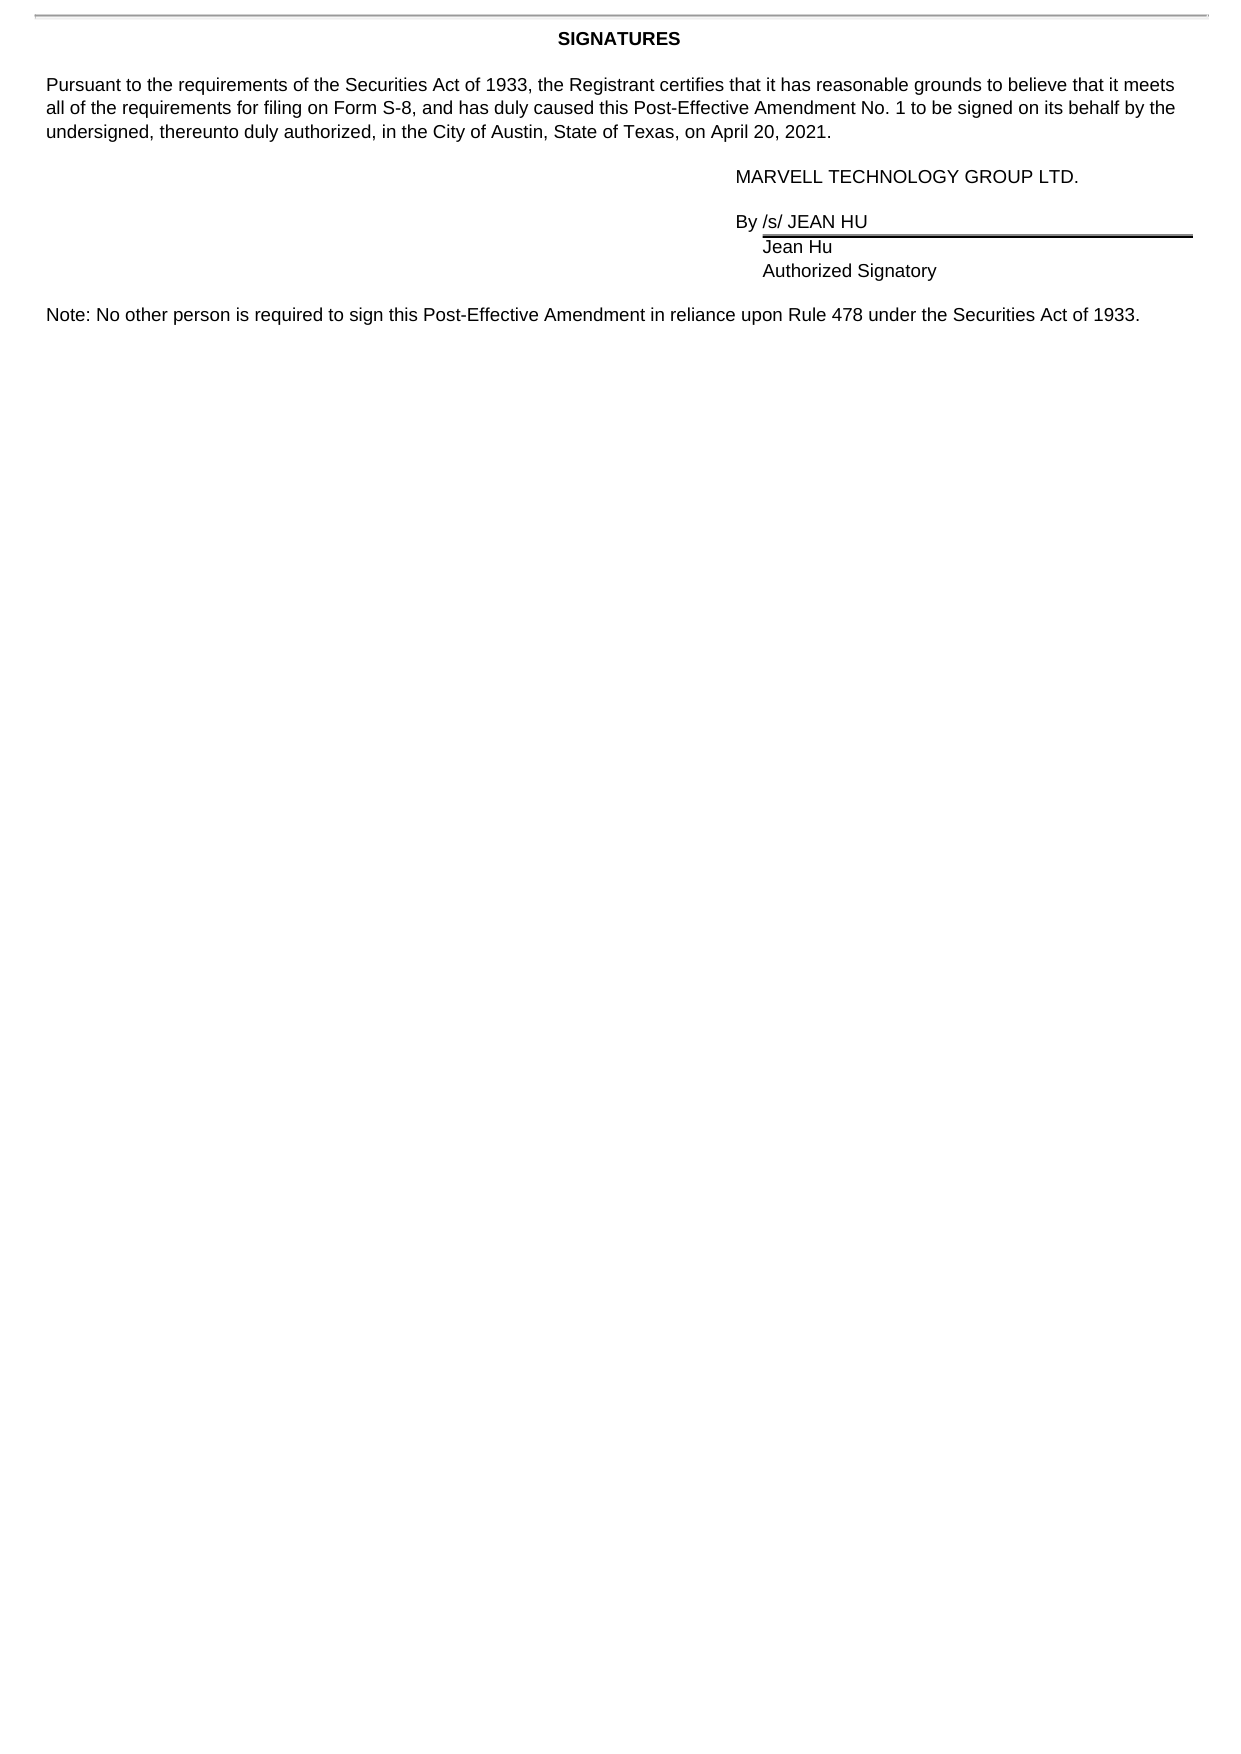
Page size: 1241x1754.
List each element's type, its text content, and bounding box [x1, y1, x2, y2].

text By /s/ JEAN HU [735, 211, 1182, 232]
picture [762, 234, 1193, 238]
text Jean Hu [762, 236, 1182, 258]
text SIGNATURES [46, 28, 1192, 50]
text MARVELL TECHNOLOGY GROUP LTD. [735, 166, 1182, 187]
text Pursuant to the requirements of the Securities Act of 1933, the Registrant certifies that it has reasonable grounds to believe that it meets all of the requirements for filing on Form S-8, and has duly caused this Post-Effective Amendment No. 1 to be signed on its behalf by the undersigned, thereunto duly authorized, in the City of Austin, State of Texas, on April 20, 2021. [46, 73, 1182, 142]
text Authorized Signatory [762, 260, 1182, 282]
picture [32, 14, 1209, 21]
text Note: No other person is required to sign this Post-Effective Amendment in reliance upon Rule 478 under the Securities Act of 1933. [46, 304, 1182, 325]
